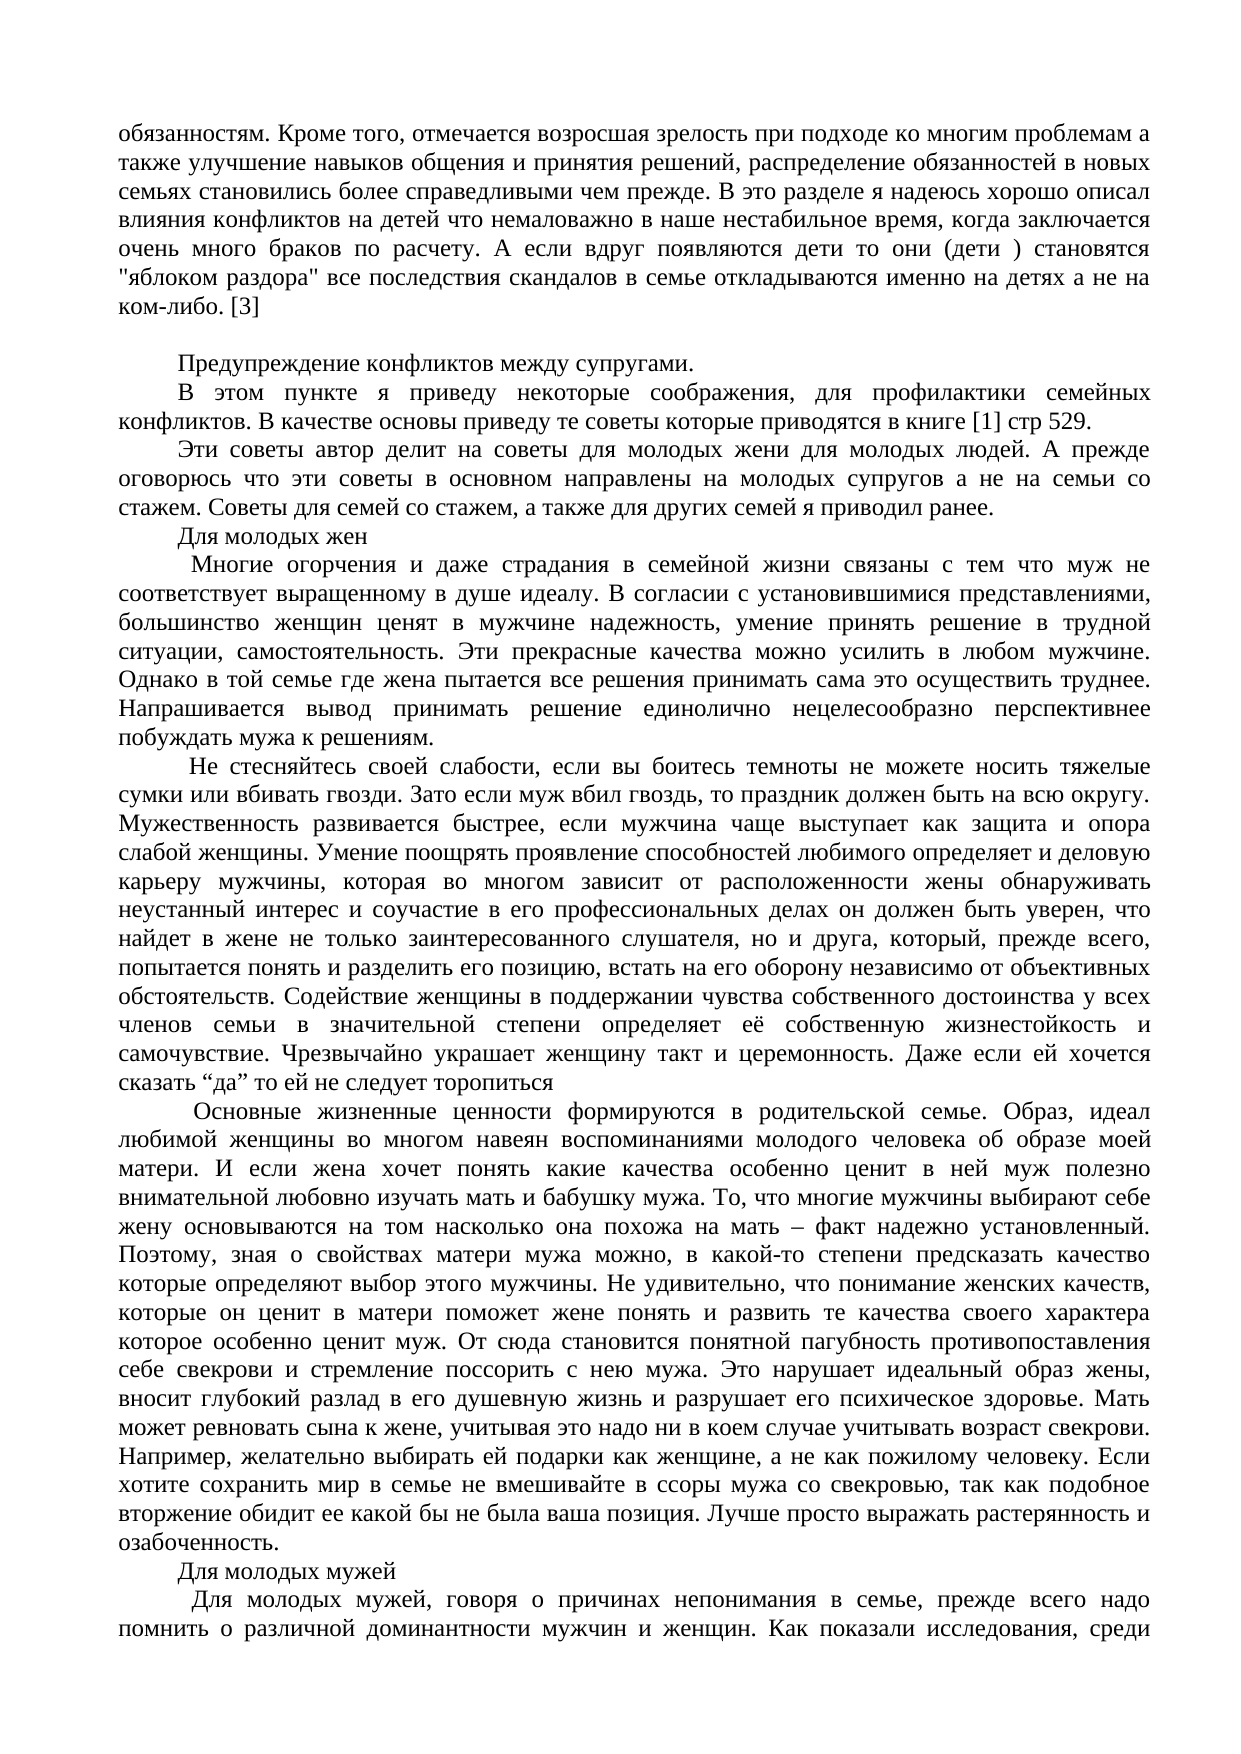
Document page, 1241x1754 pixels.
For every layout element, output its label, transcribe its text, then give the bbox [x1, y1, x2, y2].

text Предупреждение конфликтов между супругами. [118, 348, 1152, 377]
text Эти советы автор делит на советы для молодых жени для молодых людей. А прежде оговорюсь что эти советы в основном направлены на молодых супругов а не на семьи со стажем. Советы для семей со стажем, а также для других семей я приводил ранее. [118, 434, 1152, 521]
text Для молодых мужей [118, 1556, 1152, 1584]
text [118, 118, 1152, 319]
text В этом пункте я приведу некоторые соображения, для профилактики семейных конфликтов. В качестве основы приведу те советы которые приводятся в книге [1] стр 529. [118, 377, 1152, 434]
text Не стесняйтесь своей слабости, если вы боитесь темноты не можете носить тяжелые сумки или вбивать гвозди. Зато если муж вбил гвоздь, то праздник должен быть на всю округу. Мужественность развивается быстрее, если мужчина чаще выступает как защита и опора слабой женщины. Умение поощрять проявление способностей любимого определяет и деловую карьеру мужчины, которая во многом зависит от расположенности жены обнаруживать неустанный интерес и соучастие в его профессиональных делах он должен быть уверен, что найдет в жене не только заинтересованного слушателя, но и друга, который, прежде всего, попытается понять и разделить его позицию, встать на его оборону независимо от объективных обстоятельств. Содействие женщины в поддержании чувства собственного достоинства у всех членов семьи в значительной степени определяет её собственную жизнестойкость и самочувствие. Чрезвычайно украшает женщину такт и церемонность. Даже если ей хочется сказать “да” то ей не следует торопиться [118, 751, 1152, 1096]
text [118, 1584, 1152, 1642]
text Основные жизненные ценности формируются в родительской семье. Образ, идеал любимой женщины во многом навеян воспоминаниями молодого человека об образе моей матери. И если жена хочет понять какие качества особенно ценит в ней муж полезно внимательной любовно изучать мать и бабушку мужа. То, что многие мужчины выбирают себе жену основываются на том насколько она похожа на мать – факт надежно установленный. Поэтому, зная о свойствах матери мужа можно, в какой-то степени предсказать качество которые определяют выбор этого мужчины. Не удивительно, что понимание женских качеств, которые он ценит в матери поможет жене понять и развить те качества своего характера которое особенно ценит муж. От сюда становится понятной пагубность противопоставления себе свекрови и стремление поссорить с нею мужа. Это нарушает идеальный образ жены, вносит глубокий разлад в его душевную жизнь и разрушает его психическое здоровье. Мать может ревновать сына к жене, учитывая это надо ни в коем случае учитывать возраст свекрови. Например, желательно выбирать ей подарки как женщине, а не как пожилому человеку. Если хотите сохранить мир в семье не вмешивайте в ссоры мужа со свекровью, так как подобное вторжение обидит ее какой бы не была ваша позиция. Лучше просто выражать растерянность и озабоченность. [118, 1096, 1152, 1556]
text Для молодых жен [118, 521, 1152, 549]
text Многие огорчения и даже страдания в семейной жизни связаны с тем что муж не соответствует выращенному в душе идеалу. В согласии с установившимися представлениями, большинство женщин ценят в мужчине надежность, умение принять решение в трудной ситуации, самостоятельность. Эти прекрасные качества можно усилить в любом мужчине. Однако в той семье где жена пытается все решения принимать сама это осуществить труднее. Напрашивается вывод принимать решение единолично нецелесообразно перспективнее побуждать мужа к решениям. [118, 549, 1152, 751]
